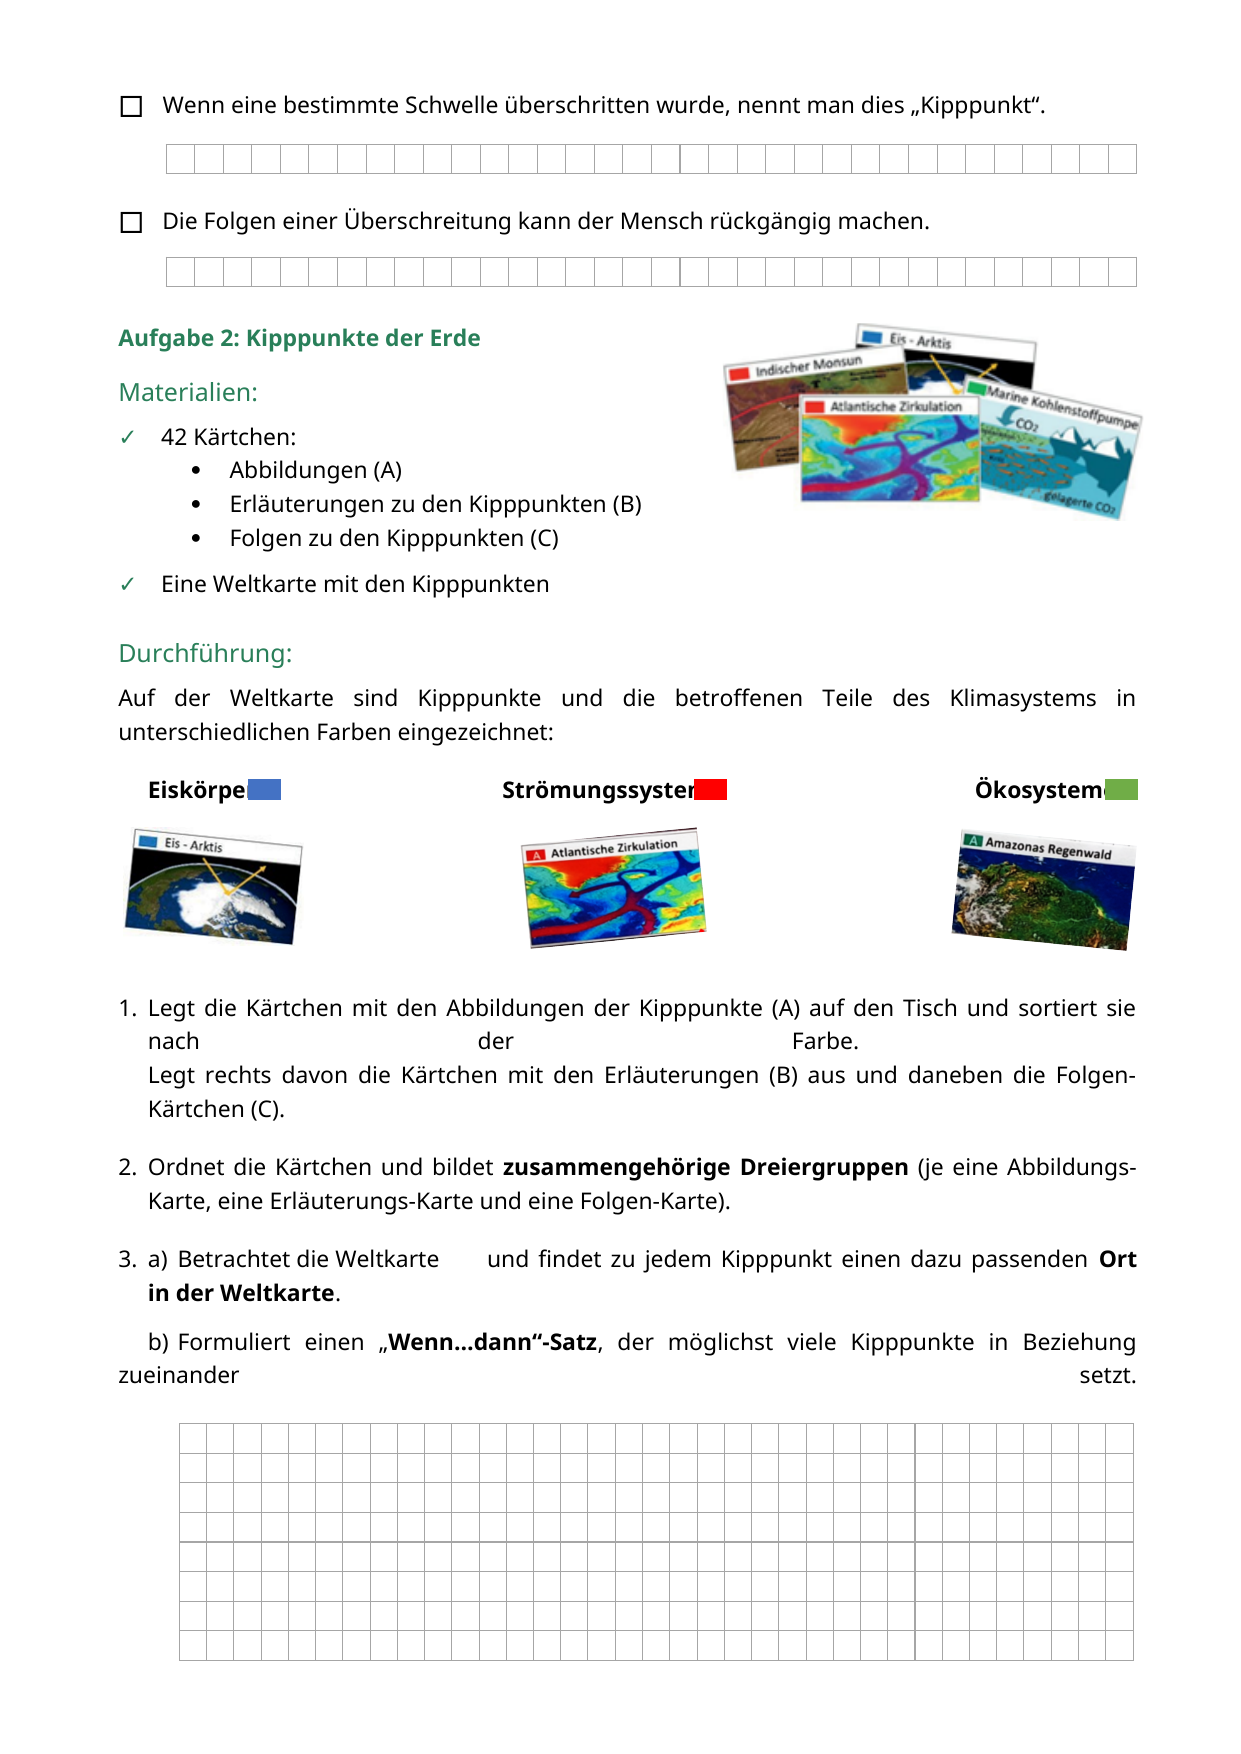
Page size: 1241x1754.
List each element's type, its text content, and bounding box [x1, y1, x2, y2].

table_cell [316, 1602, 342, 1630]
table_cell [943, 1631, 969, 1660]
table_cell [207, 1602, 233, 1630]
table_header [966, 258, 994, 286]
table_cell [207, 1483, 233, 1512]
table_cell [779, 1483, 806, 1512]
picture [521, 828, 706, 948]
table_header [916, 1424, 942, 1453]
list Legt die Kärtchen mit den Abbildungen der Kipppunkte (A) auf den Tisch und sortiert sie nach der Farbe. Legt rechts davon die Kärtchen mit den Erläuterungen (B) aus und daneben die Folgen-Kärtchen (C). [118, 992, 1137, 1124]
table_cell [1106, 1483, 1133, 1512]
table_cell [1024, 1602, 1051, 1630]
table_cell [289, 1543, 315, 1571]
table_cell [1024, 1631, 1051, 1660]
table_cell [534, 1513, 560, 1541]
table_cell [752, 1631, 778, 1660]
table_header [681, 258, 708, 286]
table_cell [779, 1513, 806, 1541]
table_header [888, 1424, 914, 1453]
table_cell [752, 1513, 778, 1541]
table_cell [997, 1454, 1023, 1482]
table_cell [234, 1483, 261, 1512]
table_cell [752, 1454, 778, 1482]
table_header [588, 1424, 615, 1453]
table_cell [616, 1602, 642, 1630]
table_cell [180, 1543, 206, 1571]
list Folgen zu den Kipppunkten (C) [192, 522, 1137, 553]
table_cell [834, 1543, 860, 1571]
table_cell [861, 1572, 887, 1601]
table_header [880, 258, 908, 286]
table_cell [779, 1572, 806, 1601]
text Wenn eine bestimmte Schwelle überschritten wurde, nennt man dies „Kipppunkt“. [118, 89, 1137, 123]
table_cell [943, 1454, 969, 1482]
table_cell [779, 1602, 806, 1630]
table_cell [534, 1631, 560, 1660]
table_header [725, 1424, 751, 1453]
table_cell [779, 1543, 806, 1571]
table_cell [670, 1572, 697, 1601]
table_cell [616, 1572, 642, 1601]
table_header [1109, 258, 1136, 286]
table_cell [561, 1631, 587, 1660]
table_header [224, 145, 251, 173]
table_cell [1106, 1631, 1133, 1660]
table_header [343, 1424, 370, 1453]
picture [722, 323, 1144, 521]
table_cell [398, 1602, 424, 1630]
table_cell [180, 1483, 206, 1512]
table_cell [588, 1602, 615, 1630]
table_header [252, 145, 280, 173]
table_cell [725, 1513, 751, 1541]
table_cell [670, 1543, 697, 1571]
table_cell [561, 1543, 587, 1571]
table_header [752, 1424, 778, 1453]
table_cell [371, 1483, 397, 1512]
table_cell [480, 1572, 506, 1601]
table_cell [1079, 1572, 1105, 1601]
table_header [766, 258, 794, 286]
table_header [861, 1424, 887, 1453]
table_cell [616, 1483, 642, 1512]
table_cell [534, 1483, 560, 1512]
picture [952, 829, 1136, 950]
table_cell [997, 1513, 1023, 1541]
table_cell [916, 1454, 942, 1482]
table_header [997, 1424, 1023, 1453]
table_cell [452, 1631, 479, 1660]
table_cell [234, 1454, 261, 1482]
table_cell [943, 1602, 969, 1630]
table_cell [725, 1483, 751, 1512]
table_header [807, 1424, 833, 1453]
table_header [880, 145, 908, 173]
table_cell [452, 1483, 479, 1512]
table_cell [316, 1631, 342, 1660]
text ✓ Eine Weltkarte mit den Kipppunkten [118, 568, 1137, 599]
table_cell [425, 1631, 451, 1660]
table_cell [452, 1543, 479, 1571]
table_cell [970, 1572, 996, 1601]
table_cell [398, 1631, 424, 1660]
table_cell [234, 1631, 261, 1660]
table_header [395, 258, 423, 286]
list Ordnet die Kärtchen und bildet zusammengehörige Dreiergruppen (je eine Abbildungs-Karte, eine Erläuterungs-Karte und eine Folgen-Karte). [118, 1151, 1137, 1216]
table_header [1023, 258, 1051, 286]
table_cell [1052, 1543, 1078, 1571]
table_header [823, 258, 851, 286]
table_header [481, 258, 508, 286]
table_cell [561, 1513, 587, 1541]
table_cell [643, 1543, 669, 1571]
table_cell [180, 1454, 206, 1482]
table_cell [861, 1483, 887, 1512]
table_header [709, 258, 737, 286]
table_header [566, 258, 594, 286]
table_header [643, 1424, 669, 1453]
table_cell [480, 1483, 506, 1512]
table_header [367, 145, 394, 173]
text Eiskörper Strömungssysteme Ökosysteme [118, 774, 1137, 806]
table_cell [561, 1454, 587, 1482]
table_header [1109, 145, 1136, 173]
table_cell [752, 1572, 778, 1601]
table_header [966, 145, 994, 173]
text Auf der Weltkarte sind Kipppunkte und die betroffenen Teile des Klimasystems in unterschiedlichen Farben eingezeichnet: [118, 682, 1137, 747]
table_cell [343, 1454, 370, 1482]
table_cell [807, 1572, 833, 1601]
table_cell [943, 1483, 969, 1512]
table_cell [752, 1602, 778, 1630]
table_cell [534, 1602, 560, 1630]
table_cell [861, 1454, 887, 1482]
table_cell [1106, 1602, 1133, 1630]
table_cell [807, 1454, 833, 1482]
table_header [195, 258, 223, 286]
picture [123, 827, 305, 946]
table_cell [1024, 1483, 1051, 1512]
table_header [595, 258, 622, 286]
table_header [852, 145, 879, 173]
table_cell [670, 1631, 697, 1660]
table_cell [725, 1602, 751, 1630]
table_cell [997, 1602, 1023, 1630]
table_cell [834, 1602, 860, 1630]
table_cell [698, 1513, 724, 1541]
table_header [938, 145, 965, 173]
table_cell [1024, 1454, 1051, 1482]
text b) Formuliert einen „Wenn…dann“-Satz, der möglichst viele Kipppunkte in Beziehung zueinander setzt. [118, 1326, 1137, 1421]
table_header [534, 1424, 560, 1453]
table_cell [262, 1602, 288, 1630]
table_cell [289, 1572, 315, 1601]
table_cell [861, 1543, 887, 1571]
table_cell [888, 1513, 914, 1541]
table_header [1052, 1424, 1078, 1453]
table_cell [997, 1572, 1023, 1601]
table_cell [180, 1572, 206, 1601]
table_header [909, 145, 937, 173]
table_header [834, 1424, 860, 1453]
table_cell [752, 1483, 778, 1512]
table_cell [371, 1631, 397, 1660]
table_cell [371, 1572, 397, 1601]
table_cell [1106, 1513, 1133, 1541]
table_header [371, 1424, 397, 1453]
table_cell [888, 1483, 914, 1512]
table_cell [398, 1572, 424, 1601]
table_cell [698, 1602, 724, 1630]
table_header [395, 145, 423, 173]
table_cell [916, 1602, 942, 1630]
table_cell [343, 1602, 370, 1630]
table_cell [371, 1543, 397, 1571]
table_cell [834, 1572, 860, 1601]
table_cell [1079, 1543, 1105, 1571]
table_cell [588, 1454, 615, 1482]
table_cell [207, 1454, 233, 1482]
table_cell [371, 1513, 397, 1541]
table_cell [289, 1483, 315, 1512]
table_cell [316, 1513, 342, 1541]
table_cell [207, 1543, 233, 1571]
table_cell [316, 1543, 342, 1571]
table_header [1052, 145, 1079, 173]
table_cell [943, 1572, 969, 1601]
table_cell [480, 1454, 506, 1482]
table_cell [1106, 1454, 1133, 1482]
table_cell [670, 1483, 697, 1512]
table_header [1052, 258, 1079, 286]
table_cell [1106, 1572, 1133, 1601]
table_cell [643, 1572, 669, 1601]
table_header [561, 1424, 587, 1453]
table_cell [234, 1513, 261, 1541]
table_cell [343, 1543, 370, 1571]
table_cell [725, 1631, 751, 1660]
table_header [452, 258, 480, 286]
table_cell [643, 1454, 669, 1482]
table_cell [207, 1513, 233, 1541]
table_header [398, 1424, 424, 1453]
table_header [623, 145, 651, 173]
table_cell [725, 1454, 751, 1482]
table_cell [507, 1602, 533, 1630]
table_cell [452, 1572, 479, 1601]
table_header [507, 1424, 533, 1453]
table_cell [561, 1483, 587, 1512]
table_cell [997, 1543, 1023, 1571]
table_header [943, 1424, 969, 1453]
table_cell [480, 1631, 506, 1660]
table_cell [480, 1513, 506, 1541]
table_header [623, 258, 651, 286]
table_cell [807, 1543, 833, 1571]
table_header [509, 258, 537, 286]
table_header [195, 145, 223, 173]
table_cell [916, 1483, 942, 1512]
table_cell [561, 1572, 587, 1601]
table_cell [207, 1572, 233, 1601]
table_cell [970, 1483, 996, 1512]
table_cell [289, 1513, 315, 1541]
table_cell [289, 1631, 315, 1660]
table_cell [180, 1513, 206, 1541]
table_cell [1079, 1602, 1105, 1630]
table_cell [343, 1572, 370, 1601]
table_cell [262, 1513, 288, 1541]
table_cell [698, 1543, 724, 1571]
table_header [779, 1424, 806, 1453]
table_cell [997, 1483, 1023, 1512]
table_cell [807, 1513, 833, 1541]
table_header [367, 258, 394, 286]
table_cell [180, 1602, 206, 1630]
table_cell [752, 1543, 778, 1571]
subtitle Materialien: [118, 374, 1137, 408]
table_header [538, 145, 565, 173]
table_cell [262, 1543, 288, 1571]
table_header [616, 1424, 642, 1453]
table_cell [234, 1602, 261, 1630]
list a) Betrachtet die Weltkarte und findet zu jedem Kipppunkt einen dazu passenden Ort in der Weltkarte. [118, 1243, 1137, 1308]
table_cell [343, 1513, 370, 1541]
table_cell [698, 1454, 724, 1482]
table_header [425, 1424, 451, 1453]
table_cell [234, 1543, 261, 1571]
table_cell [343, 1631, 370, 1660]
table_cell [507, 1572, 533, 1601]
table_header [480, 1424, 506, 1453]
table_cell [698, 1483, 724, 1512]
table_cell [1052, 1483, 1078, 1512]
table_cell [507, 1483, 533, 1512]
table_header [698, 1424, 724, 1453]
table_cell [425, 1572, 451, 1601]
table_cell [398, 1454, 424, 1482]
table_header [538, 258, 565, 286]
table_cell [807, 1602, 833, 1630]
table_header [738, 145, 765, 173]
table_cell [807, 1483, 833, 1512]
table_cell [970, 1513, 996, 1541]
table_cell [452, 1602, 479, 1630]
table_cell [616, 1543, 642, 1571]
table_header [309, 145, 337, 173]
table_header [1106, 1424, 1133, 1453]
table_cell [807, 1631, 833, 1660]
table_cell [1024, 1543, 1051, 1571]
table_cell [371, 1454, 397, 1482]
table_header [338, 258, 366, 286]
table_cell [725, 1543, 751, 1571]
table_cell [888, 1543, 914, 1571]
table_header [738, 258, 765, 286]
table_cell [262, 1483, 288, 1512]
table_header [509, 145, 537, 173]
table_cell [425, 1513, 451, 1541]
table_cell [643, 1483, 669, 1512]
table_cell [916, 1543, 942, 1571]
table_cell [643, 1602, 669, 1630]
table_cell [1052, 1513, 1078, 1541]
table_cell [480, 1543, 506, 1571]
table_header [207, 1424, 233, 1453]
table_header [481, 145, 508, 173]
table_cell [371, 1602, 397, 1630]
table_cell [234, 1572, 261, 1601]
table_header [167, 145, 194, 173]
table_cell [262, 1572, 288, 1601]
table_cell [916, 1572, 942, 1601]
table_header [289, 1424, 315, 1453]
table_cell [398, 1483, 424, 1512]
table_header [652, 145, 679, 173]
text Aufgabe 2: Kipppunkte der Erde [118, 322, 1137, 353]
table_cell [997, 1631, 1023, 1660]
table_cell [588, 1483, 615, 1512]
table_cell [861, 1631, 887, 1660]
table_header [262, 1424, 288, 1453]
table_cell [425, 1602, 451, 1630]
table_header [1024, 1424, 1051, 1453]
table_header [452, 145, 480, 173]
table_header [995, 145, 1022, 173]
table_cell [588, 1631, 615, 1660]
table_cell [643, 1513, 669, 1541]
table_cell [698, 1572, 724, 1601]
table_cell [616, 1513, 642, 1541]
table_header [1023, 145, 1051, 173]
table_cell [834, 1483, 860, 1512]
table_cell [888, 1454, 914, 1482]
table_cell [425, 1483, 451, 1512]
table_header [167, 258, 194, 286]
table_header [909, 258, 937, 286]
table_header [309, 258, 337, 286]
table_cell [289, 1454, 315, 1482]
table_header [1080, 258, 1108, 286]
table_header [452, 1424, 479, 1453]
table_cell [1106, 1543, 1133, 1571]
table_cell [262, 1454, 288, 1482]
table_cell [943, 1513, 969, 1541]
table_cell [1079, 1513, 1105, 1541]
table_cell [943, 1543, 969, 1571]
list Erläuterungen zu den Kipppunkten (B) [192, 488, 1137, 519]
table_header [1079, 1424, 1105, 1453]
table_cell [452, 1513, 479, 1541]
table_header [316, 1424, 342, 1453]
table_header [566, 145, 594, 173]
table_cell [588, 1572, 615, 1601]
table_header [424, 145, 451, 173]
table_cell [1052, 1631, 1078, 1660]
table_cell [588, 1513, 615, 1541]
table_cell [180, 1631, 206, 1660]
table_header [766, 145, 794, 173]
table_header [795, 258, 822, 286]
table_cell [425, 1454, 451, 1482]
table_cell [861, 1602, 887, 1630]
table_cell [670, 1602, 697, 1630]
table_cell [888, 1572, 914, 1601]
table_header [424, 258, 451, 286]
table_cell [1024, 1513, 1051, 1541]
table_cell [1052, 1454, 1078, 1482]
table_cell [452, 1454, 479, 1482]
table_cell [262, 1631, 288, 1660]
table_cell [616, 1454, 642, 1482]
table_cell [1052, 1602, 1078, 1630]
subtitle Durchführung: [118, 636, 1137, 670]
table_cell [916, 1631, 942, 1660]
table_cell [888, 1602, 914, 1630]
table_cell [1052, 1572, 1078, 1601]
text ✓ 42 Kärtchen: [118, 421, 1137, 452]
table_header [970, 1424, 996, 1453]
table_cell [507, 1454, 533, 1482]
table_header [938, 258, 965, 286]
table_header [681, 145, 708, 173]
table_header [1080, 145, 1108, 173]
table_cell [561, 1602, 587, 1630]
table_cell [343, 1483, 370, 1512]
list Abbildungen (A) [192, 454, 1137, 486]
table_cell [316, 1572, 342, 1601]
table_cell [834, 1454, 860, 1482]
table_cell [616, 1631, 642, 1660]
table_cell [316, 1483, 342, 1512]
table_cell [1079, 1631, 1105, 1660]
table_cell [725, 1572, 751, 1601]
table_header [281, 258, 308, 286]
table_cell [888, 1631, 914, 1660]
table_header [224, 258, 251, 286]
table_cell [643, 1631, 669, 1660]
table_cell [779, 1454, 806, 1482]
table_cell [916, 1513, 942, 1541]
table_header [709, 145, 737, 173]
table_cell [534, 1454, 560, 1482]
table_cell [507, 1631, 533, 1660]
table_cell [398, 1543, 424, 1571]
table_cell [970, 1543, 996, 1571]
table_cell [970, 1454, 996, 1482]
table_cell [425, 1543, 451, 1571]
table_cell [834, 1631, 860, 1660]
text Die Folgen einer Überschreitung kann der Mensch rückgängig machen. [118, 205, 1137, 239]
table_cell [698, 1631, 724, 1660]
table_cell [1024, 1572, 1051, 1601]
table_header [670, 1424, 697, 1453]
table_cell [534, 1543, 560, 1571]
table_header [281, 145, 308, 173]
table_cell [779, 1631, 806, 1660]
table_header [234, 1424, 261, 1453]
table_cell [670, 1513, 697, 1541]
table_header [852, 258, 879, 286]
table_header [252, 258, 280, 286]
table_header [180, 1424, 206, 1453]
table_cell [289, 1602, 315, 1630]
table_header [595, 145, 622, 173]
table_cell [1079, 1483, 1105, 1512]
table_cell [480, 1602, 506, 1630]
table_cell [534, 1572, 560, 1601]
table_cell [507, 1513, 533, 1541]
table_cell [861, 1513, 887, 1541]
table_cell [316, 1454, 342, 1482]
table_cell [970, 1631, 996, 1660]
table_cell [398, 1513, 424, 1541]
table_cell [507, 1543, 533, 1571]
table_header [652, 258, 679, 286]
table_cell [1079, 1454, 1105, 1482]
table_cell [834, 1513, 860, 1541]
table_cell [588, 1543, 615, 1571]
table_cell [970, 1602, 996, 1630]
table_header [995, 258, 1022, 286]
table_header [338, 145, 366, 173]
table_cell [207, 1631, 233, 1660]
table_header [823, 145, 851, 173]
table_header [795, 145, 822, 173]
table_cell [670, 1454, 697, 1482]
